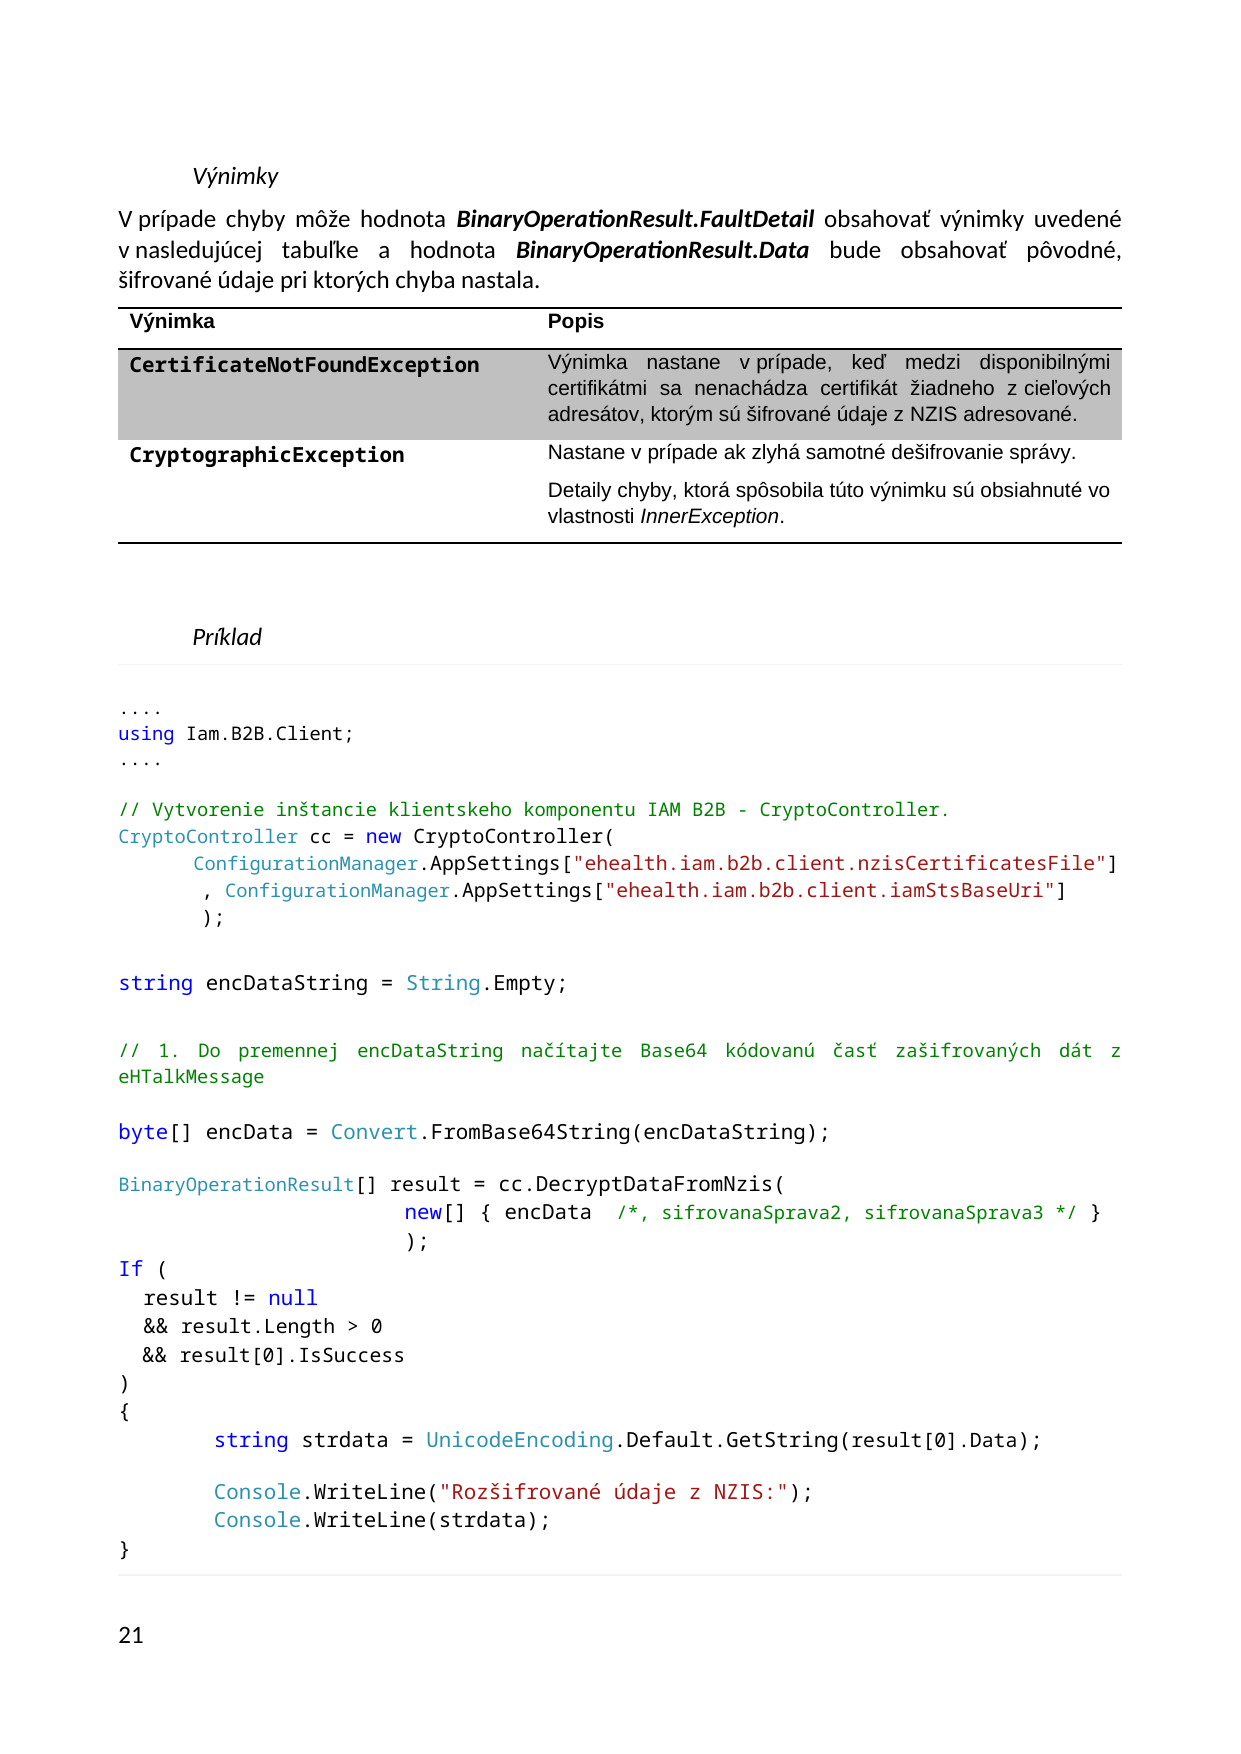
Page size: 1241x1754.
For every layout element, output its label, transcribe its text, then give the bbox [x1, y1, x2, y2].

text // 1. Do premennej encDataString načítajte Base64 kódovanú časť zašifrovaných dát z eHTalkMessage [118, 1037, 1122, 1088]
text // Vytvorenie inštancie klientskeho komponentu IAM B2B - CryptoController. [118, 797, 1122, 822]
text .... [118, 746, 1122, 771]
text byte[] encData = Convert.FromBase64String(encDataString); [118, 1117, 1122, 1145]
text result != null [118, 1283, 1122, 1311]
text .... [118, 694, 1122, 720]
text ConfigurationManager.AppSettings["ehealth.iam.b2b.client.nzisCertificatesFile"] [118, 849, 1122, 876]
table_cell CryptographicException [118, 440, 536, 542]
text Console.WriteLine(strdata); [118, 1506, 1122, 1534]
text && result[0].IsSuccess [118, 1340, 1122, 1368]
table_cell CertificateNotFoundException [118, 350, 536, 440]
text If ( [118, 1254, 1122, 1283]
table_cell Výnimka nastane v prípade, keď medzi disponibilnými certifikátmi sa nenachádza certifikát žiadneho z cieľových adresátov, ktorým sú šifrované údaje z NZIS adresované. [536, 350, 1122, 440]
text Príklad [192, 621, 1122, 652]
text new[] { encData /*, sifrovanaSprava2, sifrovanaSprava3 */ } [118, 1197, 1122, 1226]
table_cell Nastane v prípade ak zlyhá samotné dešifrovanie správy. Detaily chyby, ktorá spôsobila túto výnimku sú obsiahnuté vo vlastnosti InnerException. [536, 440, 1122, 542]
text Console.WriteLine("Rozšifrované údaje z NZIS:"); [118, 1477, 1122, 1506]
text ); [118, 1226, 1122, 1254]
text && result.Length > 0 [118, 1311, 1122, 1340]
text CryptoController cc = new CryptoController( [118, 822, 1122, 849]
text , ConfigurationManager.AppSettings["ehealth.iam.b2b.client.iamStsBaseUri"] [118, 876, 1122, 903]
table_header Výnimka [118, 309, 536, 348]
text Výnimky [192, 160, 1122, 191]
table_header Popis [536, 309, 1122, 348]
text ) [118, 1368, 1122, 1397]
text V prípade chyby môže hodnota BinaryOperationResult.FaultDetail obsahovať výnimky uvedené v nasledujúcej tabuľke a hodnota BinaryOperationResult.Data bude obsahovať pôvodné, šifrované údaje pri ktorých chyba nastala. [118, 203, 1122, 295]
text using Iam.B2B.Client; [118, 720, 1122, 746]
text string strdata = UnicodeEncoding.Default.GetString(result[0].Data); [118, 1425, 1122, 1453]
text } [118, 1534, 1122, 1562]
text ); [118, 903, 1122, 930]
text string encDataString = String.Empty; [118, 968, 1122, 997]
text { [118, 1397, 1122, 1425]
text BinaryOperationResult[] result = cc.DecryptDataFromNzis( [118, 1169, 1122, 1197]
